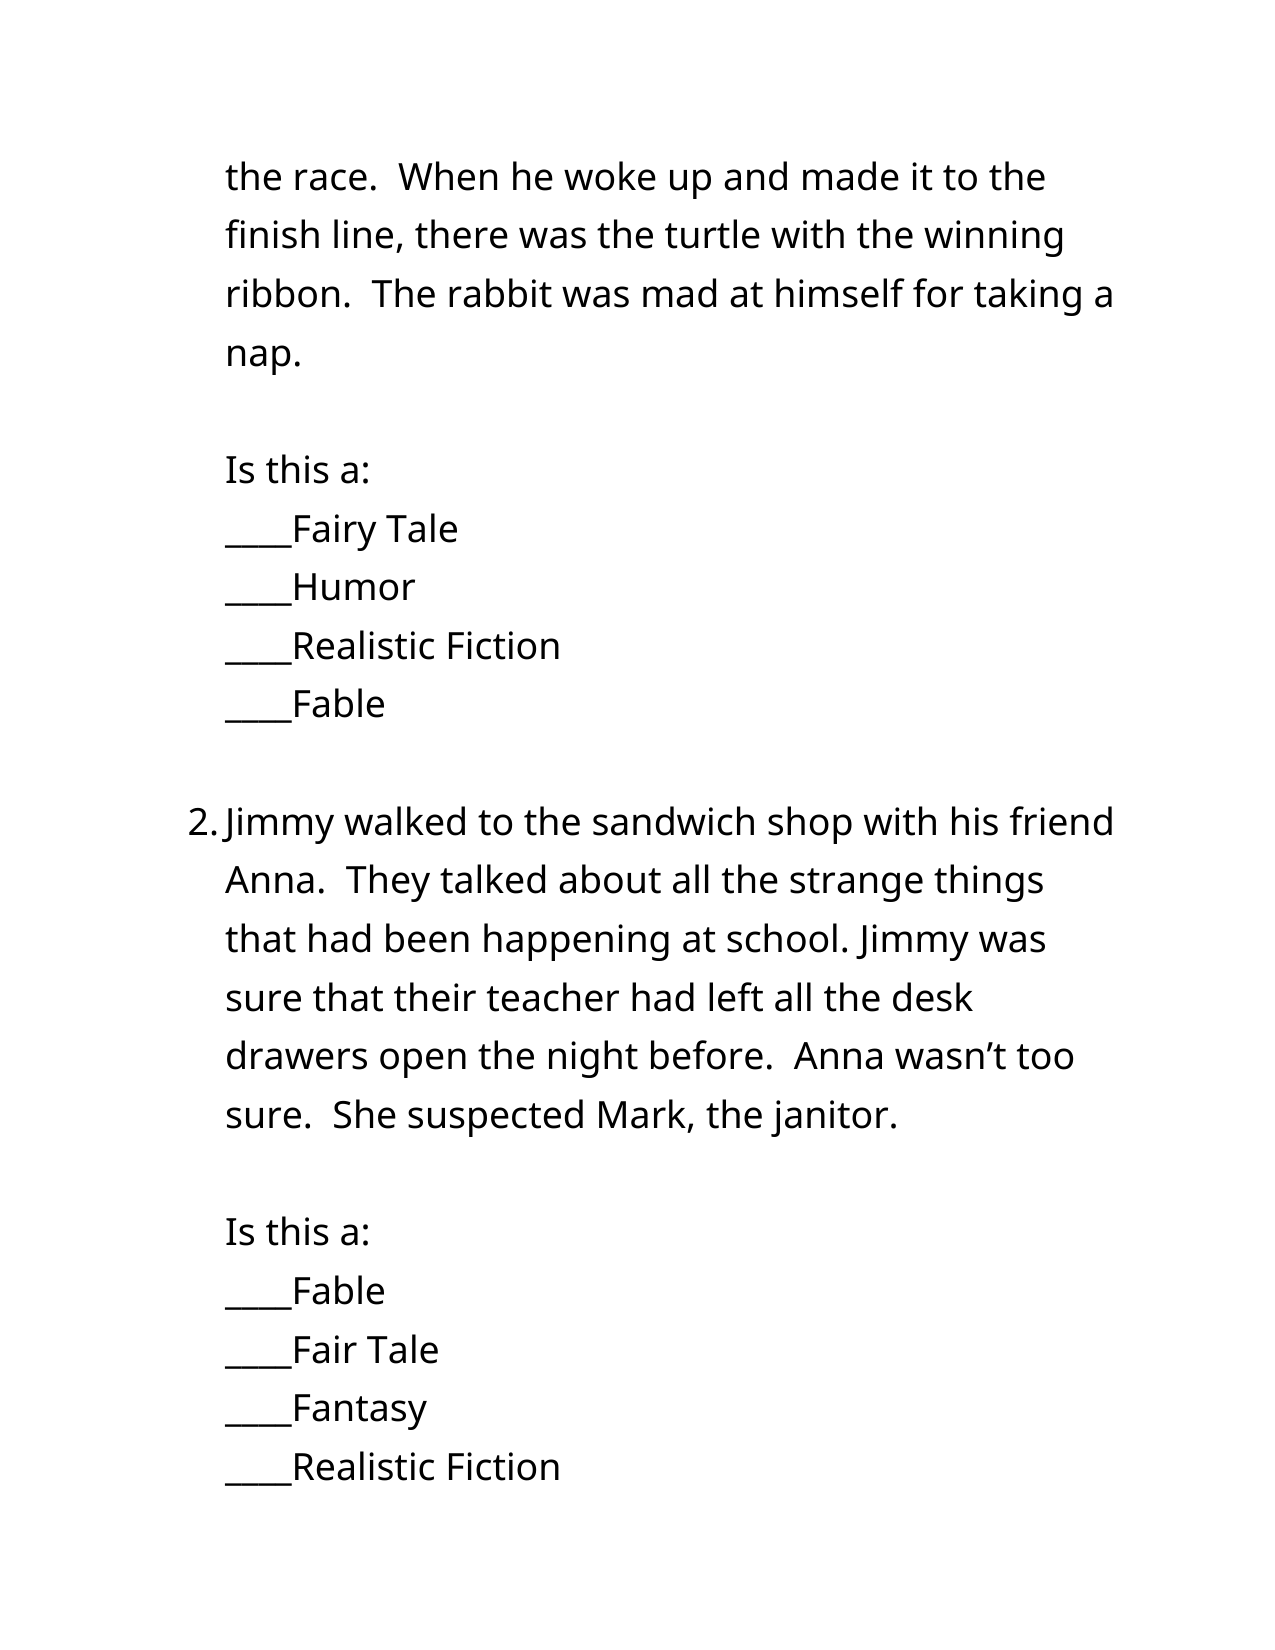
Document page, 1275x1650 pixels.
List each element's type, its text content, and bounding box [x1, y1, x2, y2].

list ____Fable [225, 678, 1125, 729]
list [187, 150, 1125, 377]
list ____Fable [225, 1264, 1125, 1315]
list ____Fair Tale [225, 1323, 1125, 1374]
list ____Fairy Tale [225, 502, 1125, 553]
list ____Realistic Fiction [225, 619, 1125, 670]
list ____Fantasy [225, 1382, 1125, 1433]
list Jimmy walked to the sandwich shop with his friend Anna. They talked about all the strange things that had been happening at school. Jimmy was sure that their teacher had left all the desk drawers open the night before. Anna wasn’t too sure. She suspected Mark, the janitor. [187, 795, 1125, 1139]
list ____Humor [225, 561, 1125, 612]
list ____Realistic Fiction [225, 1440, 1125, 1491]
list Is this a: [225, 1206, 1125, 1257]
list Is this a: [225, 443, 1125, 494]
